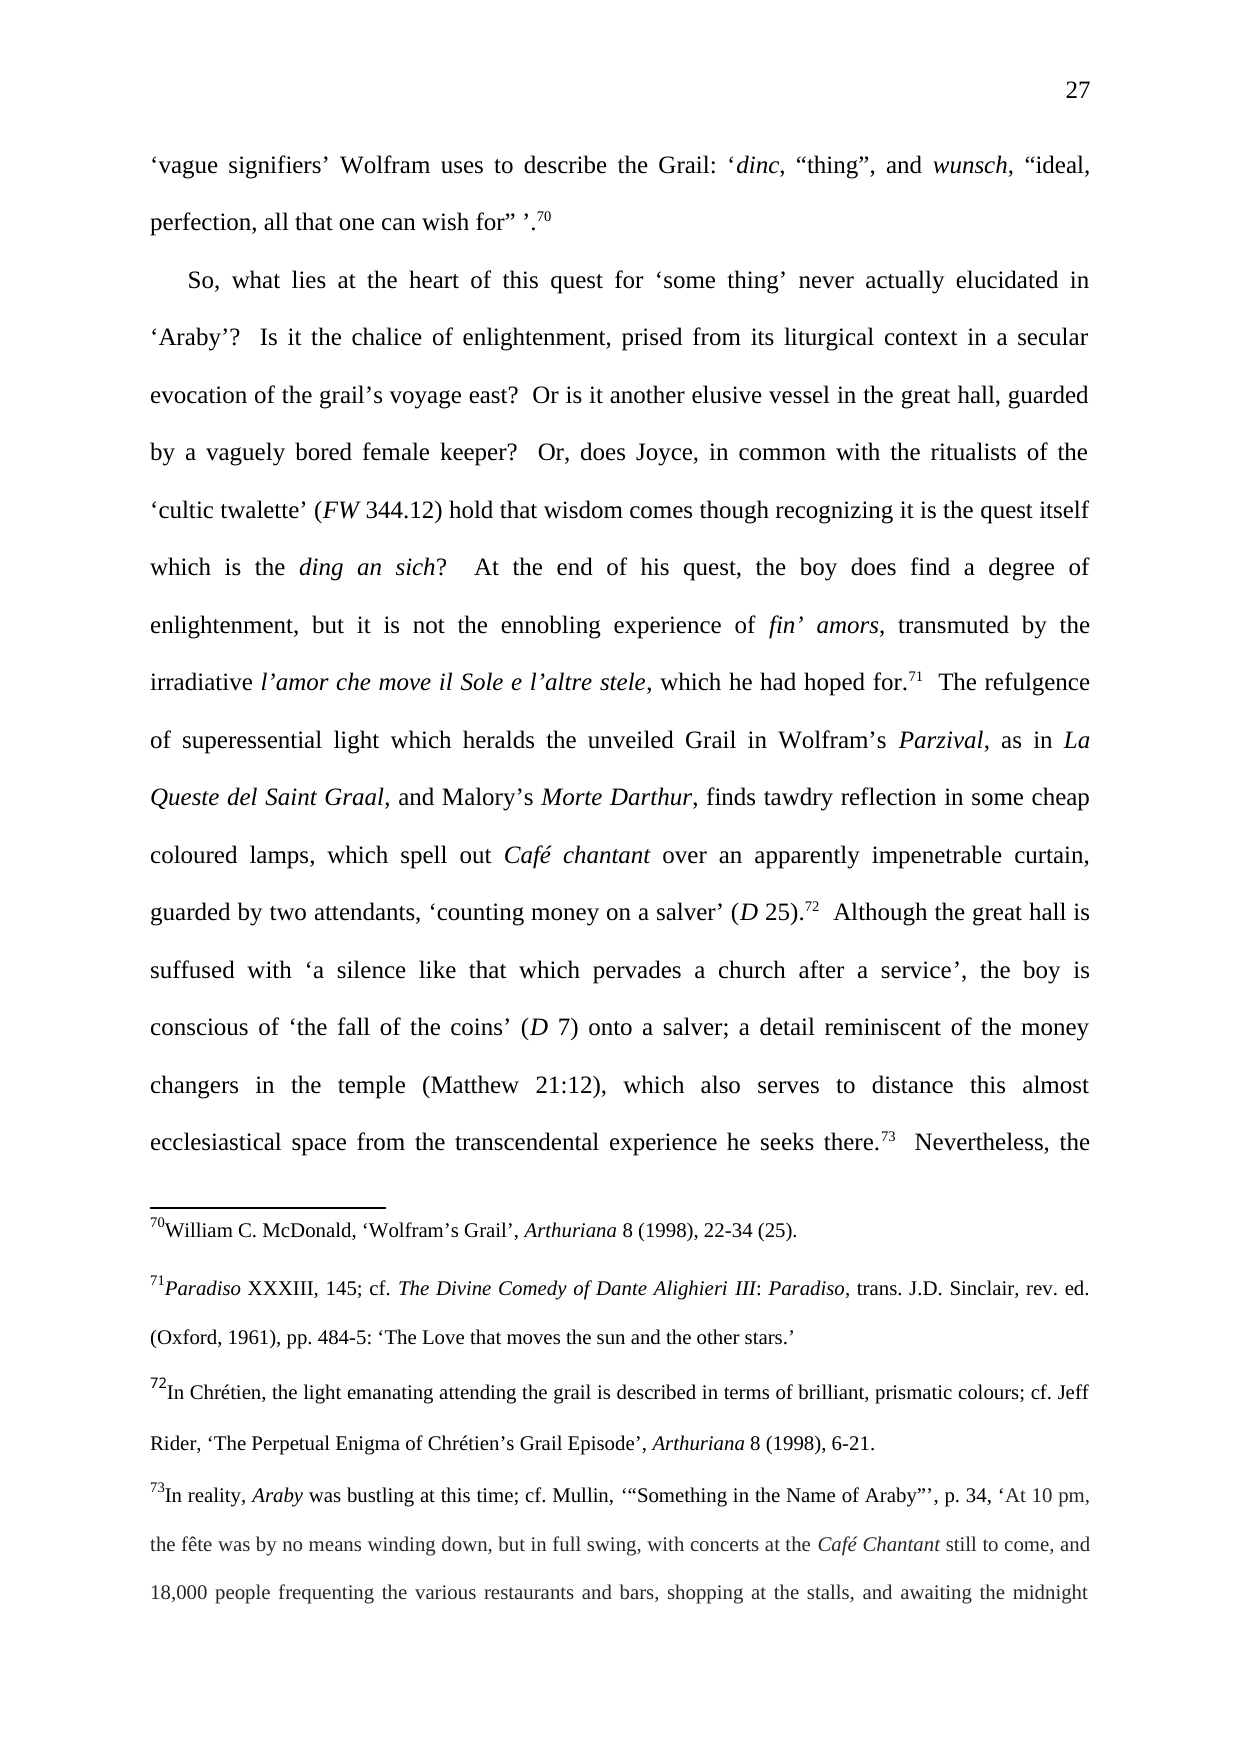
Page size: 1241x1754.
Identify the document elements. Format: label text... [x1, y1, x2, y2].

text So, what lies at the heart of this quest for ‘some thing’ never actually elucidated in ‘Araby’? Is it the chalice of enlightenment, prised from its liturgical context in a secular evocation of the grail’s voyage east? Or is it another elusive vessel in the great hall, guarded by a vaguely bored female keeper? Or, does Joyce, in common with the ritualists of the ‘cultic twalette’ (FW 344.12) hold that wisdom comes though recognizing it is the quest itself which is the ding an sich? At the end of his quest, the boy does find a degree of enlightenment, but it is not the ennobling experience of fin’ amors, transmuted by the irradiative l’amor che move il Sole e l’altre stele, which he had hoped for. The refulgence of superessential light which heralds the unveiled Grail in Wolfram’s Parzival, as in La Queste del Saint Graal, and Malory’s Morte Darthur, finds tawdry reflection in some cheap coloured lamps, which spell out Café chantant over an apparently impenetrable curtain, guarded by two attendants, ‘counting money on a salver’ (D 25). Although the great hall is suffused with ‘a silence like that which pervades a church after a service’, the boy is conscious of ‘the fall of the coins’ (D 7) onto a salver; a detail reminiscent of the money changers in the temple (Matthew 21:12), which also serves to distance this almost ecclesiastical space from the transcendental experience he seeks there. Nevertheless, the lamps and curtain once again recall the boy’s dream in ‘The Sisters’, where the Oriental vision is imbued with a distinctly liturgical air, ‘I remembered that I had noticed long velvet curtains and a swinging lamp of antique fashion’. Their purpose and meaning also remain impenetrable to ‘that rosicrucian’, fascinated though he is by the liturgy and patrology of the Church, ‘But I could not remember the end of the dream’ (D 4). Similarly, the tabernacular stall, which may contain the ‘some thing’ the boy in ‘Araby’ seeks, is equally impenetrable, flanked by ‘great jars that stood like eastern guards at either side of the dark entrance to the stall’ (D 26), which reminds us of the eastern brotherhood of knights who guard the grail chamber in Parzival. [150, 265, 1090, 1156]
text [150, 150, 1090, 236]
